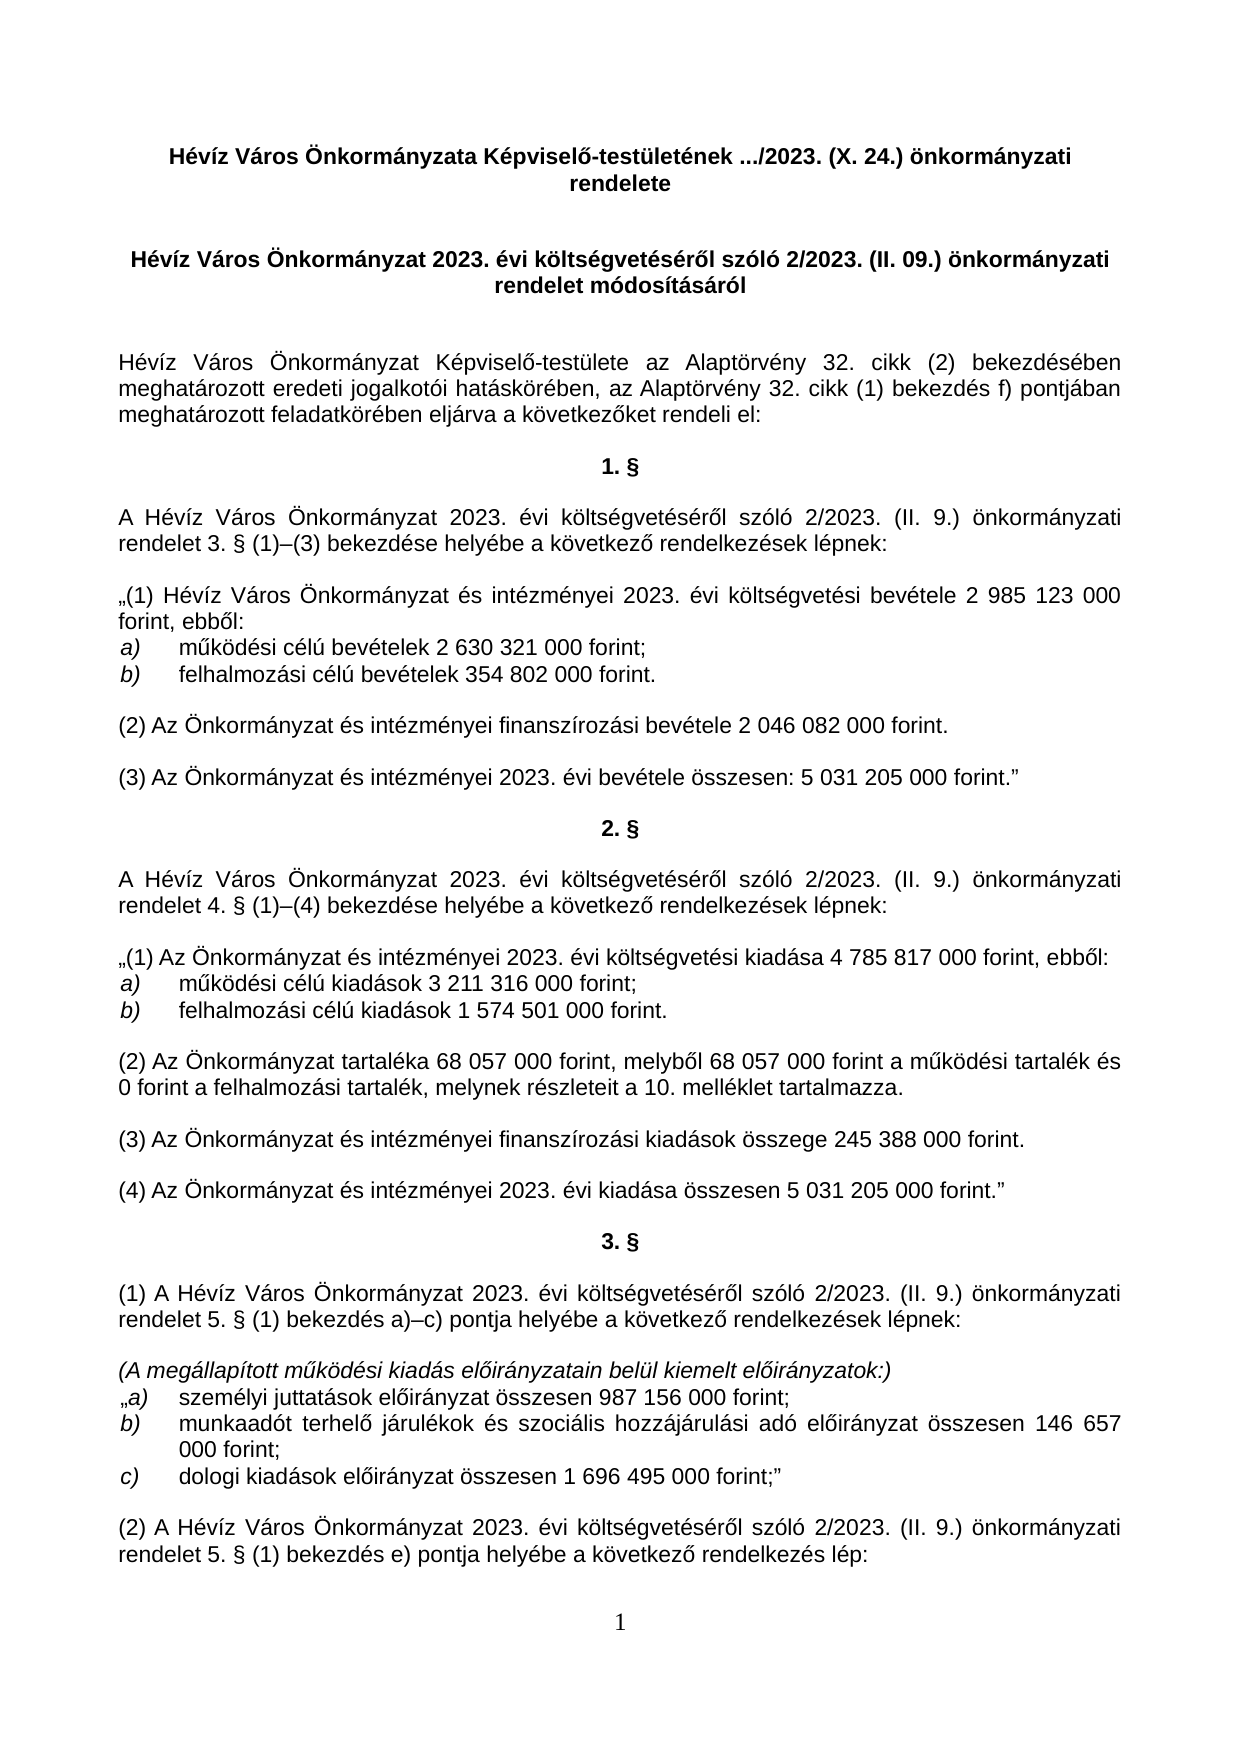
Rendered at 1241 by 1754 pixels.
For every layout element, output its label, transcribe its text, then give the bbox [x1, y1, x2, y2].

text Hévíz Város Önkormányzat 2023. évi költségvetéséről szóló 2/2023. (II. 09.) önkormányzati rendelet módosításáról [118, 246, 1122, 298]
text b) felhalmozási célú bevételek 354 802 000 forint. [120, 661, 1122, 687]
text Hévíz Város Önkormányzata Képviselő-testületének .../2023. (X. 24.) önkormányzati rendelete [118, 143, 1122, 196]
text (3) Az Önkormányzat és intézményei finanszírozási kiadások összege 245 388 000 forint. [118, 1126, 1122, 1152]
text (A megállapított működési kiadás előirányzatain belül kiemelt előirányzatok:) [118, 1357, 1122, 1384]
text „(1) Az Önkormányzat és intézményei 2023. évi költségvetési kiadása 4 785 817 000 forint, ebből: [118, 944, 1122, 970]
text „a) személyi juttatások előirányzat összesen 987 156 000 forint; [120, 1384, 1122, 1410]
text Hévíz Város Önkormányzat Képviselő-testülete az Alaptörvény 32. cikk (2) bekezdésében meghatározott eredeti jogalkotói hatáskörében, az Alaptörvény 32. cikk (1) bekezdés f) pontjában meghatározott feladatkörében eljárva a következőket rendeli el: [118, 348, 1122, 428]
text b) felhalmozási célú kiadások 1 574 501 000 forint. [120, 997, 1122, 1023]
text (2) Az Önkormányzat és intézményei finanszírozási bevétele 2 046 082 000 forint. [118, 712, 1122, 738]
text A Hévíz Város Önkormányzat 2023. évi költségvetéséről szóló 2/2023. (II. 9.) önkormányzati rendelet 4. § (1)–(4) bekezdése helyébe a következő rendelkezések lépnek: [118, 866, 1122, 919]
text c) dologi kiadások előirányzat összesen 1 696 495 000 forint;” [120, 1463, 1122, 1489]
text (3) Az Önkormányzat és intézményei 2023. évi bevétele összesen: 5 031 205 000 forint.” [118, 763, 1122, 790]
text b) munkaadót terhelő járulékok és szociális hozzájárulási adó előirányzat összesen 146 657 000 forint; [120, 1410, 1122, 1463]
text (4) Az Önkormányzat és intézményei 2023. évi kiadása összesen 5 031 205 000 forint.” [118, 1177, 1122, 1203]
text (1) A Hévíz Város Önkormányzat 2023. évi költségvetéséről szóló 2/2023. (II. 9.) önkormányzati rendelet 5. § (1) bekezdés a)–c) pontja helyébe a következő rendelkezések lépnek: [118, 1280, 1122, 1332]
text a) működési célú bevételek 2 630 321 000 forint; [120, 634, 1122, 661]
text (2) A Hévíz Város Önkormányzat 2023. évi költségvetéséről szóló 2/2023. (II. 9.) önkormányzati rendelet 5. § (1) bekezdés e) pontja helyébe a következő rendelkezés lép: [118, 1514, 1122, 1567]
text 3. § [118, 1228, 1122, 1255]
text „(1) Hévíz Város Önkormányzat és intézményei 2023. évi költségvetési bevétele 2 985 123 000 forint, ebből: [118, 582, 1122, 634]
text 2. § [118, 815, 1122, 841]
text 1. § [118, 453, 1122, 479]
text A Hévíz Város Önkormányzat 2023. évi költségvetéséről szóló 2/2023. (II. 9.) önkormányzati rendelet 3. § (1)–(3) bekezdése helyébe a következő rendelkezések lépnek: [118, 504, 1122, 557]
text (2) Az Önkormányzat tartaléka 68 057 000 forint, melyből 68 057 000 forint a működési tartalék és 0 forint a felhalmozási tartalék, melynek részleteit a 10. melléklet tartalmazza. [118, 1048, 1122, 1101]
text a) működési célú kiadások 3 211 316 000 forint; [120, 970, 1122, 997]
